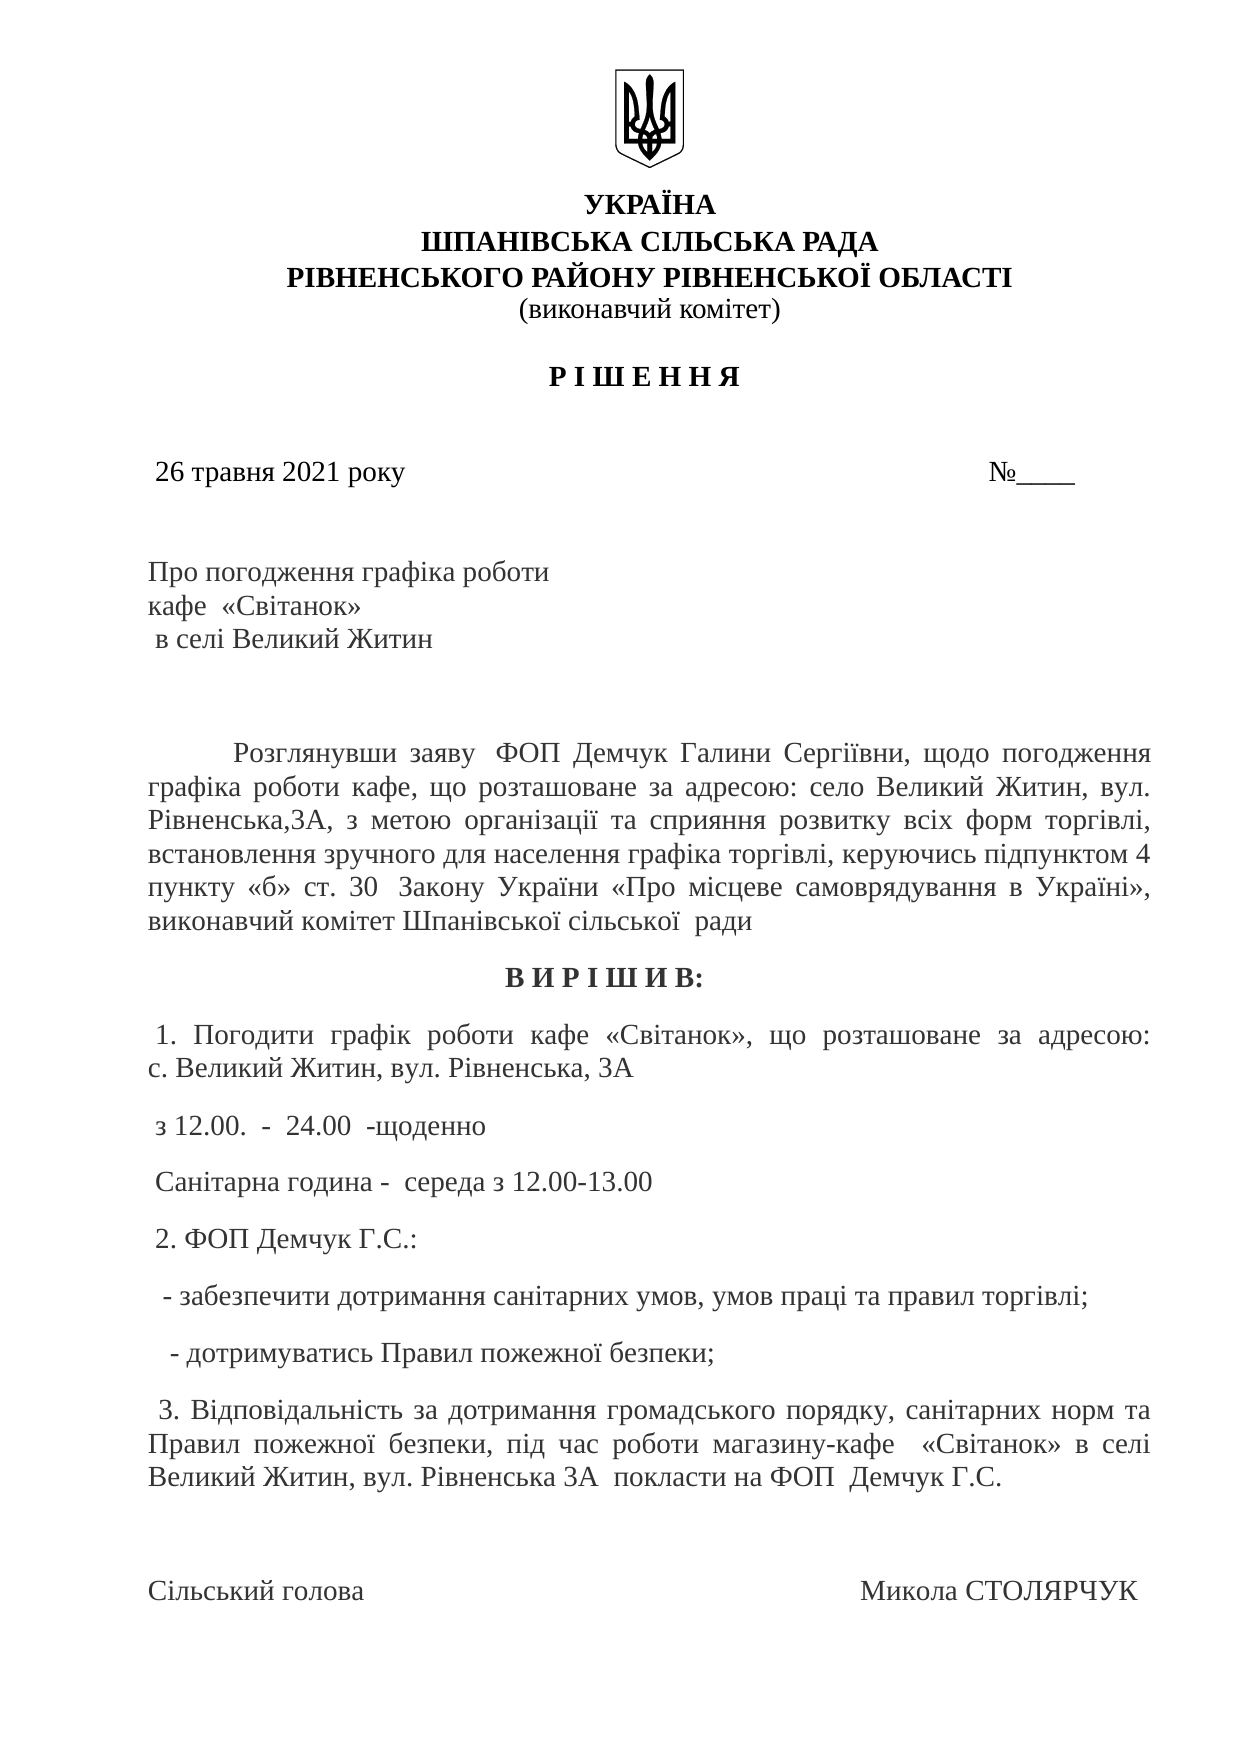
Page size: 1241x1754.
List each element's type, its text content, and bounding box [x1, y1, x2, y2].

text - дотримуватись Правил пожежної безпеки; [148, 1336, 1152, 1369]
text Україна [148, 187, 1152, 221]
text В И Р І Ш И В: [148, 960, 1152, 994]
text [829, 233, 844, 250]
text - забезпечити дотримання санітарних умов, умов праці та правил торгівлі; [148, 1278, 1152, 1312]
text Санітарна година - середа з 12.00-13.00 [148, 1164, 1152, 1198]
text в селі Великий Житин [148, 621, 1152, 655]
text РІВНЕНСЬКОГО РАЙОНУ РІВНЕНСЬКОЇ ОБЛАСТІ [148, 269, 1152, 292]
text з 12.00. - 24.00 -щоденно [148, 1108, 1152, 1141]
text (виконавчий комітет) [148, 292, 1152, 325]
text Р І Ш Е Н Н Я [148, 359, 1152, 392]
text ШПАНІВСЬКА сільська рада [148, 233, 838, 256]
text 26 травня 2021 року №____ [148, 454, 1152, 487]
text Про погодження графіка роботи [148, 554, 1152, 588]
text 3. Відповідальність за дотримання громадського порядку, санітарних норм та Правил пожежної безпеки, під час роботи магазину-кафе «Світанок» в селі Великий Житин, вул. Рівненська 3А покласти на ФОП Демчук Г.С. [148, 1392, 1152, 1493]
text ШПАНІВСЬКА сільська рада [856, 233, 1152, 256]
text Сільський голова Микола СТОЛЯРЧУК [148, 1573, 1152, 1607]
text 1. Погодити графік роботи кафе «Світанок», що розташоване за адресою: с. Великий Житин, вул. Рівненська, 3А [148, 1017, 1152, 1084]
text кафе «Світанок» [148, 588, 1152, 621]
text Розглянувши заяву ФОП Демчук Галини Сергіївни, щодо погодження графіка роботи кафе, що розташоване за адресою: село Великий Житин, вул. Рівненська,3А, з метою організації та сприяння розвитку всіх форм торгівлі, встановлення зручного для населення графіка торгівлі, керуючись підпунктом 4 пункту «б» ст. 30 Закону України «Про місцеве самоврядування в Україні», виконавчий комітет Шпанівської сільської ради [148, 735, 1152, 937]
text 2. ФОП Демчук Г.С.: [148, 1222, 1152, 1255]
